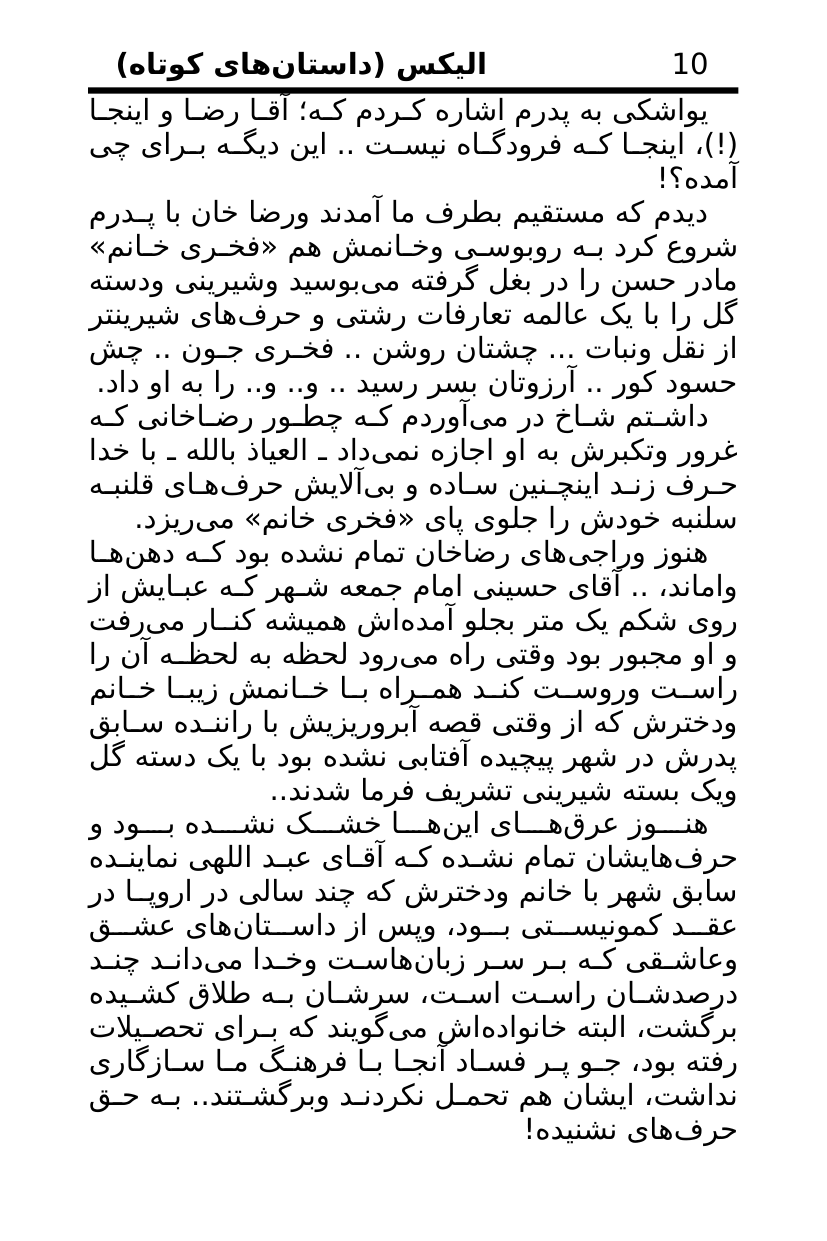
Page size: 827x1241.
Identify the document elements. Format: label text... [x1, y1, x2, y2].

text هنوز وراجی‌های رضاخان تمام نشده بود که دهن‌ها واماند، .. آقای حسينی امام جمعه شهر که عبايش از روی شکم یک متر بجلو آمده‌اش هميشه کنار می‌رفت و او مجبور بود وقتی راه می‌رود لحظه به لحظه آن را راست وروست کند همراه با خانمش زيبا خانم ودخترش که از وقتی قصه آبروريزيش با راننده سابق پدرش در شهر پيچيده آفتابی نشده بود با يک دسته گل ويک بسته شيرينی تشريف فرما شدند.. [89, 535, 738, 807]
text ديدم که مستقيم بطرف ما آمدند ورضا خان با پدرم شروع کرد به روبوسی وخانمش هم «فخری خانم» مادر حسن را در بغل گرفته می‌بوسيد وشيرينی ودسته گل را با يک عالمه تعارفات رشتی و حرف‌های شيرينتر از نقل ونبات ... چشتان روشن .. فخری جون .. چش حسود کور .. آرزوتان بسر رسيد .. و.. و.. را به او داد. [89, 196, 738, 399]
text يواشکی به پدرم اشاره کردم که؛ آقا رضا و اينجا (!)، اينجا که فرودگاه نيست .. اين ديگه برای چی آمده؟! [89, 94, 738, 196]
text داشتم شاخ در می‌آوردم که چطور رضاخانی که غرور وتکبرش به او اجازه نمی‌داد ـ العياذ بالله ـ با خدا حرف زند اينچنين ساده و بی‌آلايش حرف‌های قلنبه سلنبه خودش را جلوی پای «فخری خانم» می‌ريزد. [89, 399, 738, 535]
text هنوز عرق‌های اين‌ها خشک نشده بود و حرف‌هايشان تمام نشده که آقای عبد اللهی نماينده سابق شهر با خانم ودخترش که چند سالی در اروپا در عقد کمونيستی بود، وپس از داستان‌های عشق وعاشقی که بر سر زبان‌هاست وخدا می‌داند چند درصدشان راست است، سرشان به طلاق کشيده برگشت، البته خانواده‌اش می‌گويند که برای تحصيلات رفته بود، جو پر فساد آنجا با فرهنگ ما سازگاری نداشت، ايشان هم تحمل نکردند وبرگشتند.. به حق حرف‌های نشنيده! [89, 807, 738, 1146]
